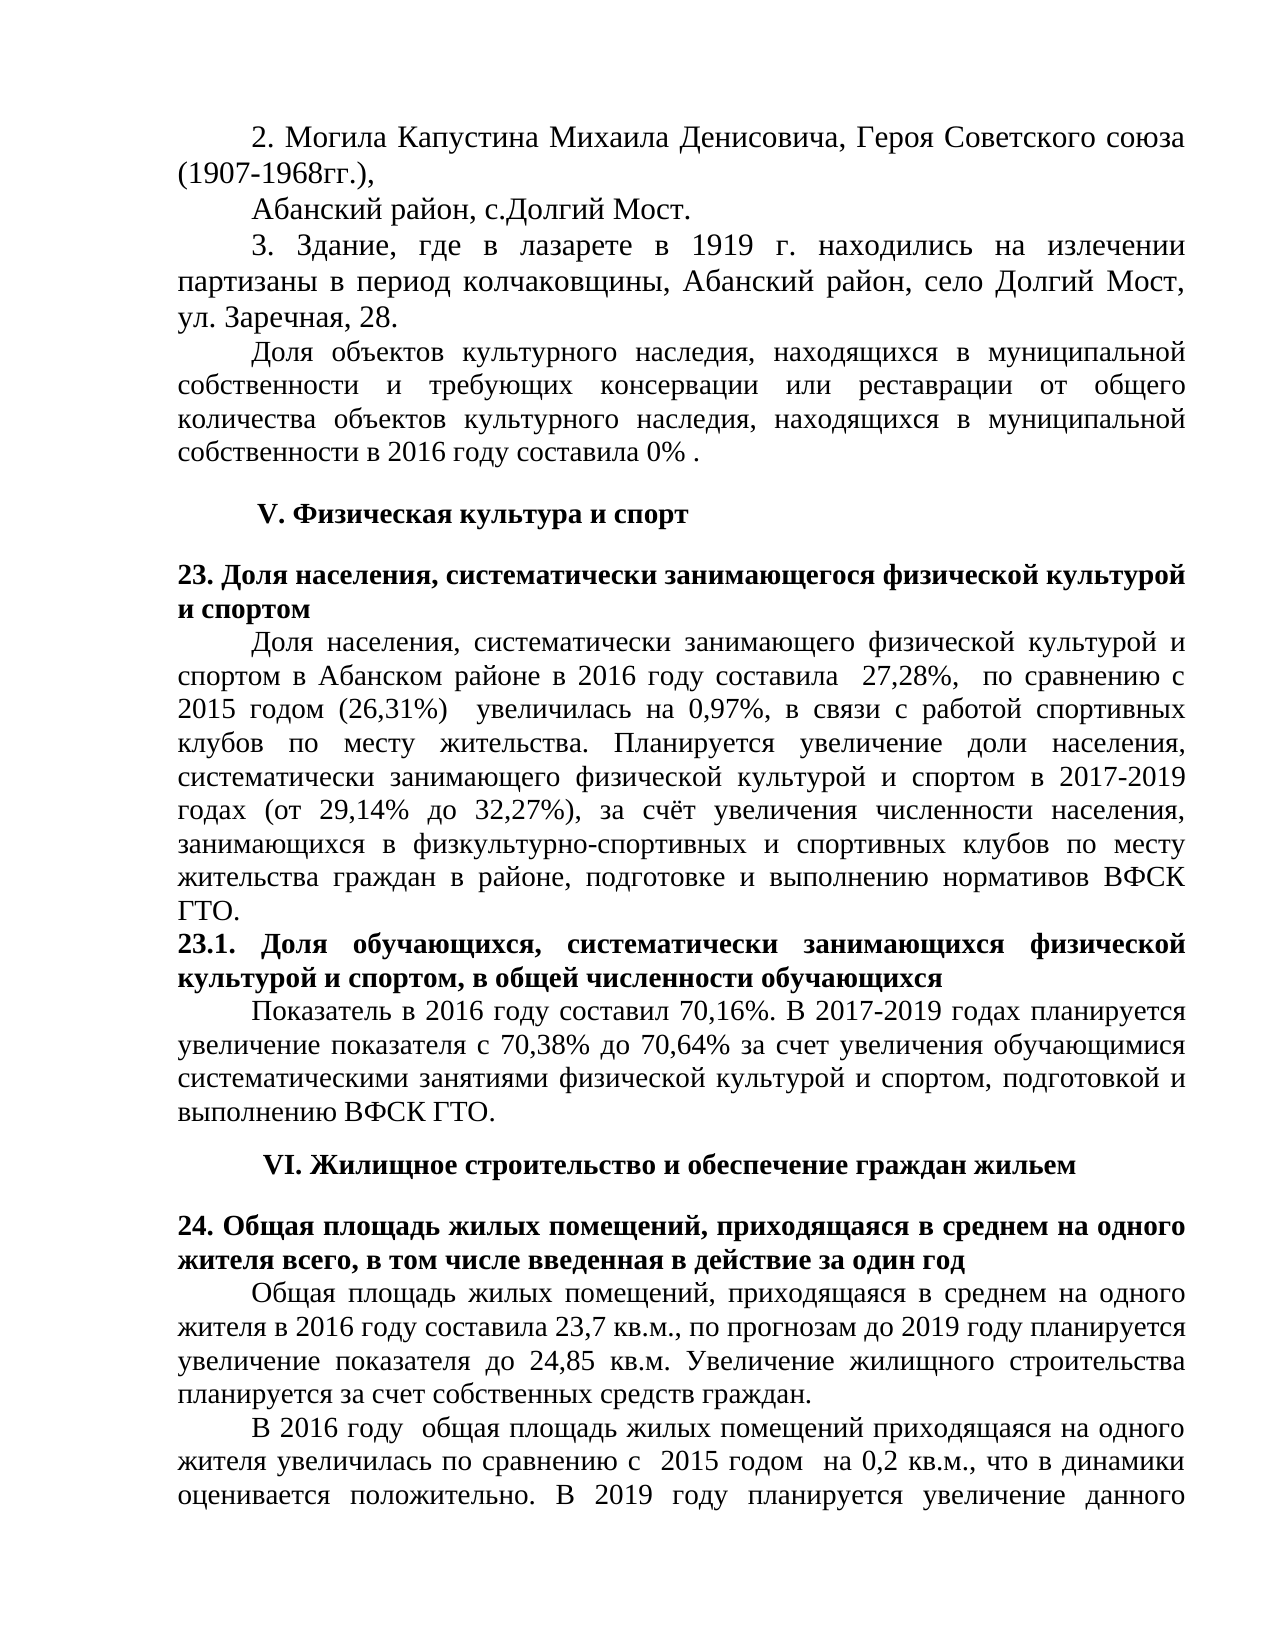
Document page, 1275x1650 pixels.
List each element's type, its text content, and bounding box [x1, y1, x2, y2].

text 3. Здание, где в лазарете в 1919 г. находились на излечении партизаны в период колчаковщины, Абанский район, село Долгий Мост, ул. Заречная, 28. [177, 226, 1186, 334]
text Доля объектов культурного наследия, находящихся в муниципальной собственности и требующих консервации или реставрации от общего количества объектов культурного наследия, находящихся в муниципальной собственности в 2016 году составила 0% . [177, 334, 1186, 468]
text Общая площадь жилых помещений, приходящаяся в среднем на одного жителя в 2016 году составила 23,7 кв.м., по прогнозам до 2019 году планируется увеличение показателя до 24,85 кв.м. Увеличение жилищного строительства планируется за счет собственных средств граждан. [177, 1276, 1186, 1410]
text V. Физическая культура и спорт [177, 496, 1186, 529]
text 2. Могила Капустина Михаила Денисовича, Героя Советского союза (1907-1968гг.), [177, 118, 1186, 190]
text Абанский район, с.Долгий Мост. [177, 190, 1186, 226]
text 23. Доля населения, систематически занимающегося физической культурой и спортом [177, 557, 1186, 624]
text 23.1. Доля обучающихся, систематически занимающихся физической культурой и спортом, в общей численности обучающихся [177, 926, 1186, 993]
text Доля населения, систематически занимающего физической культурой и спортом в Абанском районе в 2016 году составила 27,28%, по сравнению с 2015 годом (26,31%) увеличилась на 0,97%, в связи с работой спортивных клубов по месту жительства. Планируется увеличение доли населения, систематически занимающего физической культурой и спортом в 2017-2019 годах (от 29,14% до 32,27%), за счёт увеличения численности населения, занимающихся в физкультурно-спортивных и спортивных клубов по месту жительства граждан в районе, подготовке и выполнению нормативов ВФСК ГТО. [177, 624, 1186, 926]
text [177, 1410, 1186, 1510]
text Показатель в 2016 году составил 70,16%. В 2017-2019 годах планируется увеличение показателя с 70,38% до 70,64% за счет увеличения обучающимися систематическими занятиями физической культурой и спортом, подготовкой и выполнению ВФСК ГТО. [177, 993, 1186, 1128]
text VI. Жилищное строительство и обеспечение граждан жильем [177, 1147, 1186, 1180]
text 24. Общая площадь жилых помещений, приходящаяся в среднем на одного жителя всего, в том числе введенная в действие за один год [177, 1208, 1186, 1276]
